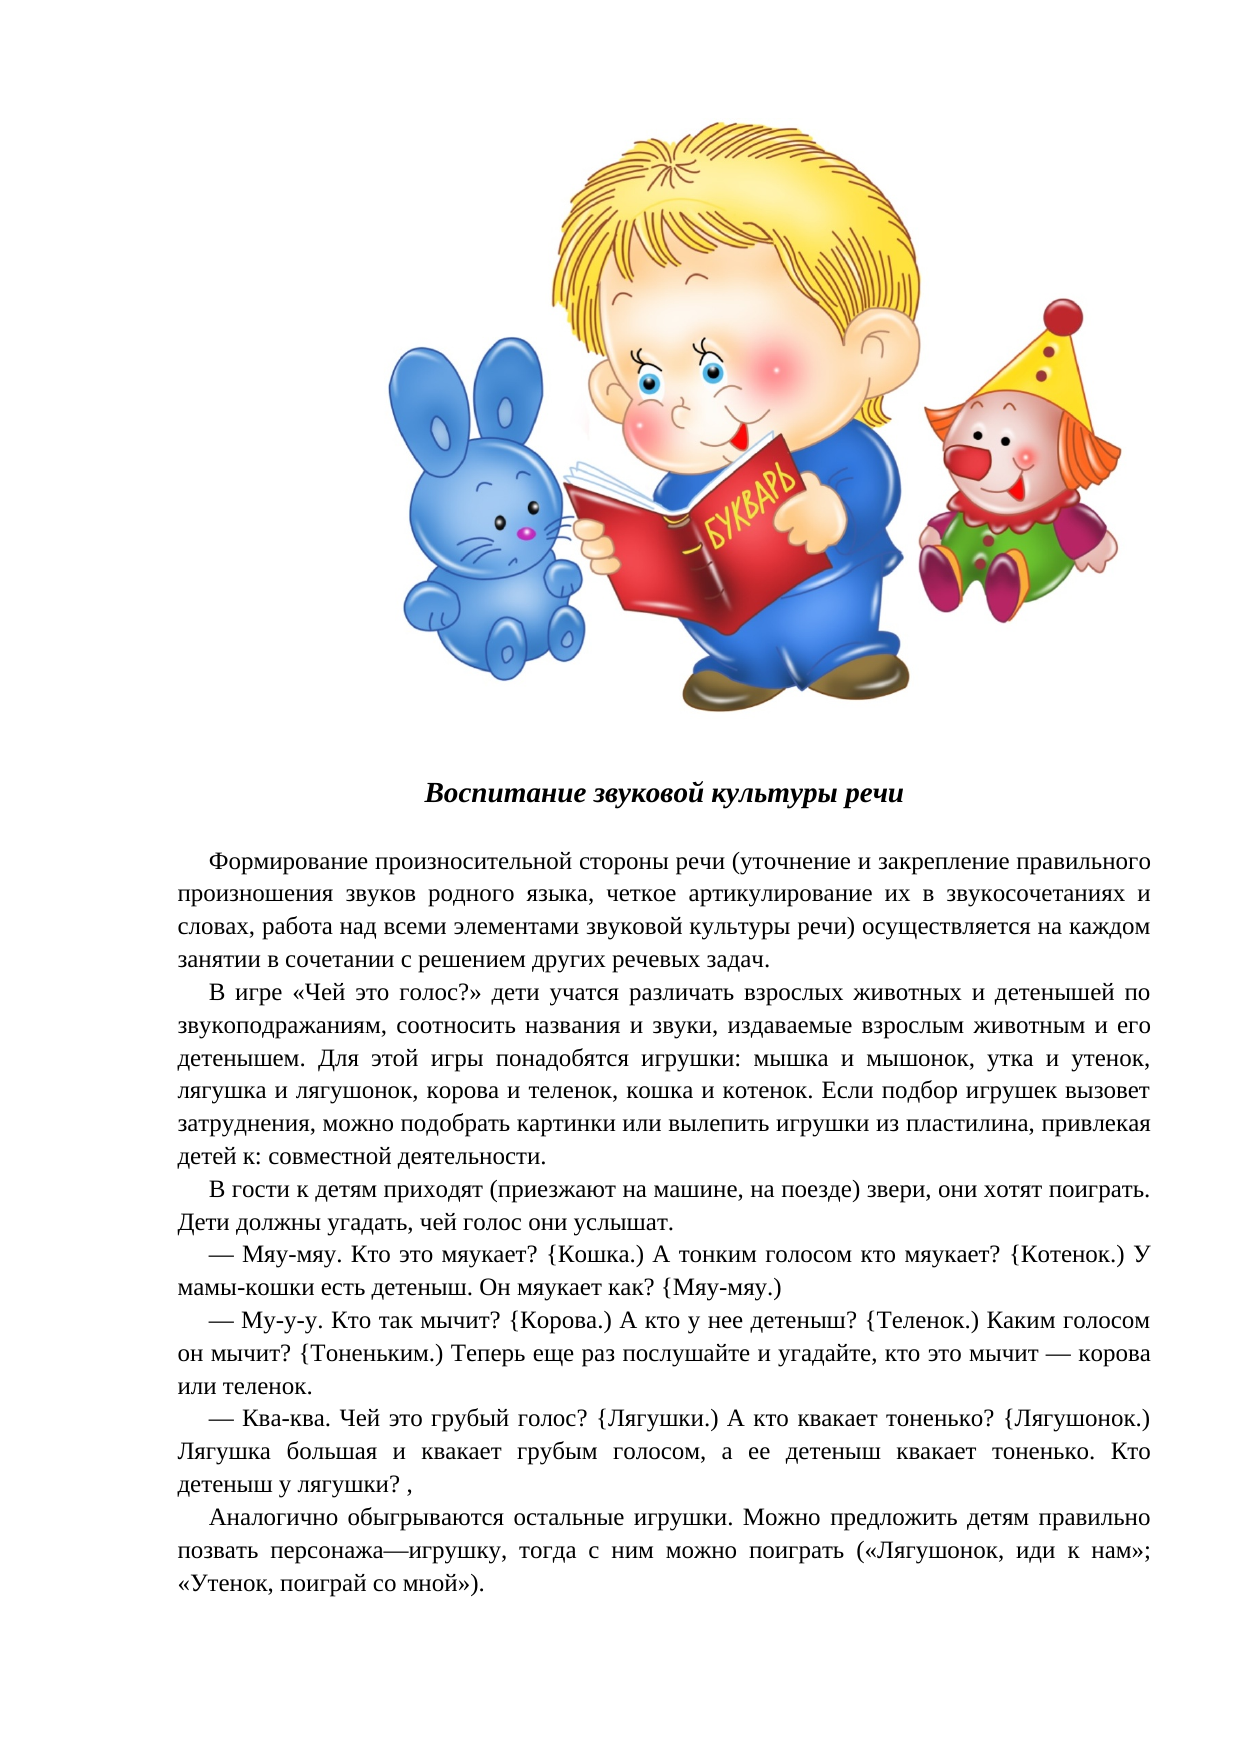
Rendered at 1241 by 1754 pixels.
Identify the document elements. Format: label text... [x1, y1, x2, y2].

text — Мяу-мяу. Кто это мяукает? {Кошка.) А тонким голосом кто мяукает? {Котенок.) У мамы-кошки есть детеныш. Он мяукает как? {Мяу-мяу.) [177, 1235, 1152, 1301]
text — Ква-ква. Чей это грубый голос? {Лягушки.) А кто квакает тоненько? {Лягушонок.) Лягушка большая и квакает грубым голосом, а ее детеныш квакает тоненько. Кто детеныш у лягушки? , [177, 1399, 1152, 1498]
text В гости к детям приходят (приезжают на машине, на поезде) звери, они хотят поиграть. Дети должны угадать, чей голос они услышат. [177, 1170, 1152, 1235]
text В игре «Чей это голос?» дети учатся различать взрослых животных и детенышей по звукоподражаниям, соотносить названия и звуки, издаваемые взрослым животным и его детенышем. Для этой игры понадобятся игрушки: мышка и мышонок, утка и утенок, лягушка и лягушонок, корова и теленок, кошка и котенок. Если подбор игрушек вызовет затруднения, можно подобрать картинки или вылепить игрушки из пластилина, привлекая детей к: совместной деятельности. [177, 973, 1152, 1170]
text Формирование произносительной стороны речи (уточнение и закрепление правильного произношения звуков родного языка, четкое артикулирование их в звукосочетаниях и словах, работа над всеми элементами звуковой культуры речи) осуществляется на каждом занятии в сочетании с решением других речевых задач. [177, 842, 1152, 973]
text — Му-у-у. Кто так мычит? {Корова.) А кто у нее детеныш? {Теленок.) Каким голосом он мычит? {Тоненьким.) Теперь еще раз послушайте и угадайте, кто это мычит — корова или теленок. [177, 1301, 1152, 1399]
text Аналогично обыгрываются остальные игрушки. Можно предложить детям правильно позвать персонажа—игрушку, тогда с ним можно поиграть («Лягушонок, иди к нам»; «Утенок, поиграй со мной»). [177, 1498, 1152, 1596]
picture [373, 118, 1152, 727]
text Воспитание звуковой культуры речи [177, 775, 1152, 809]
